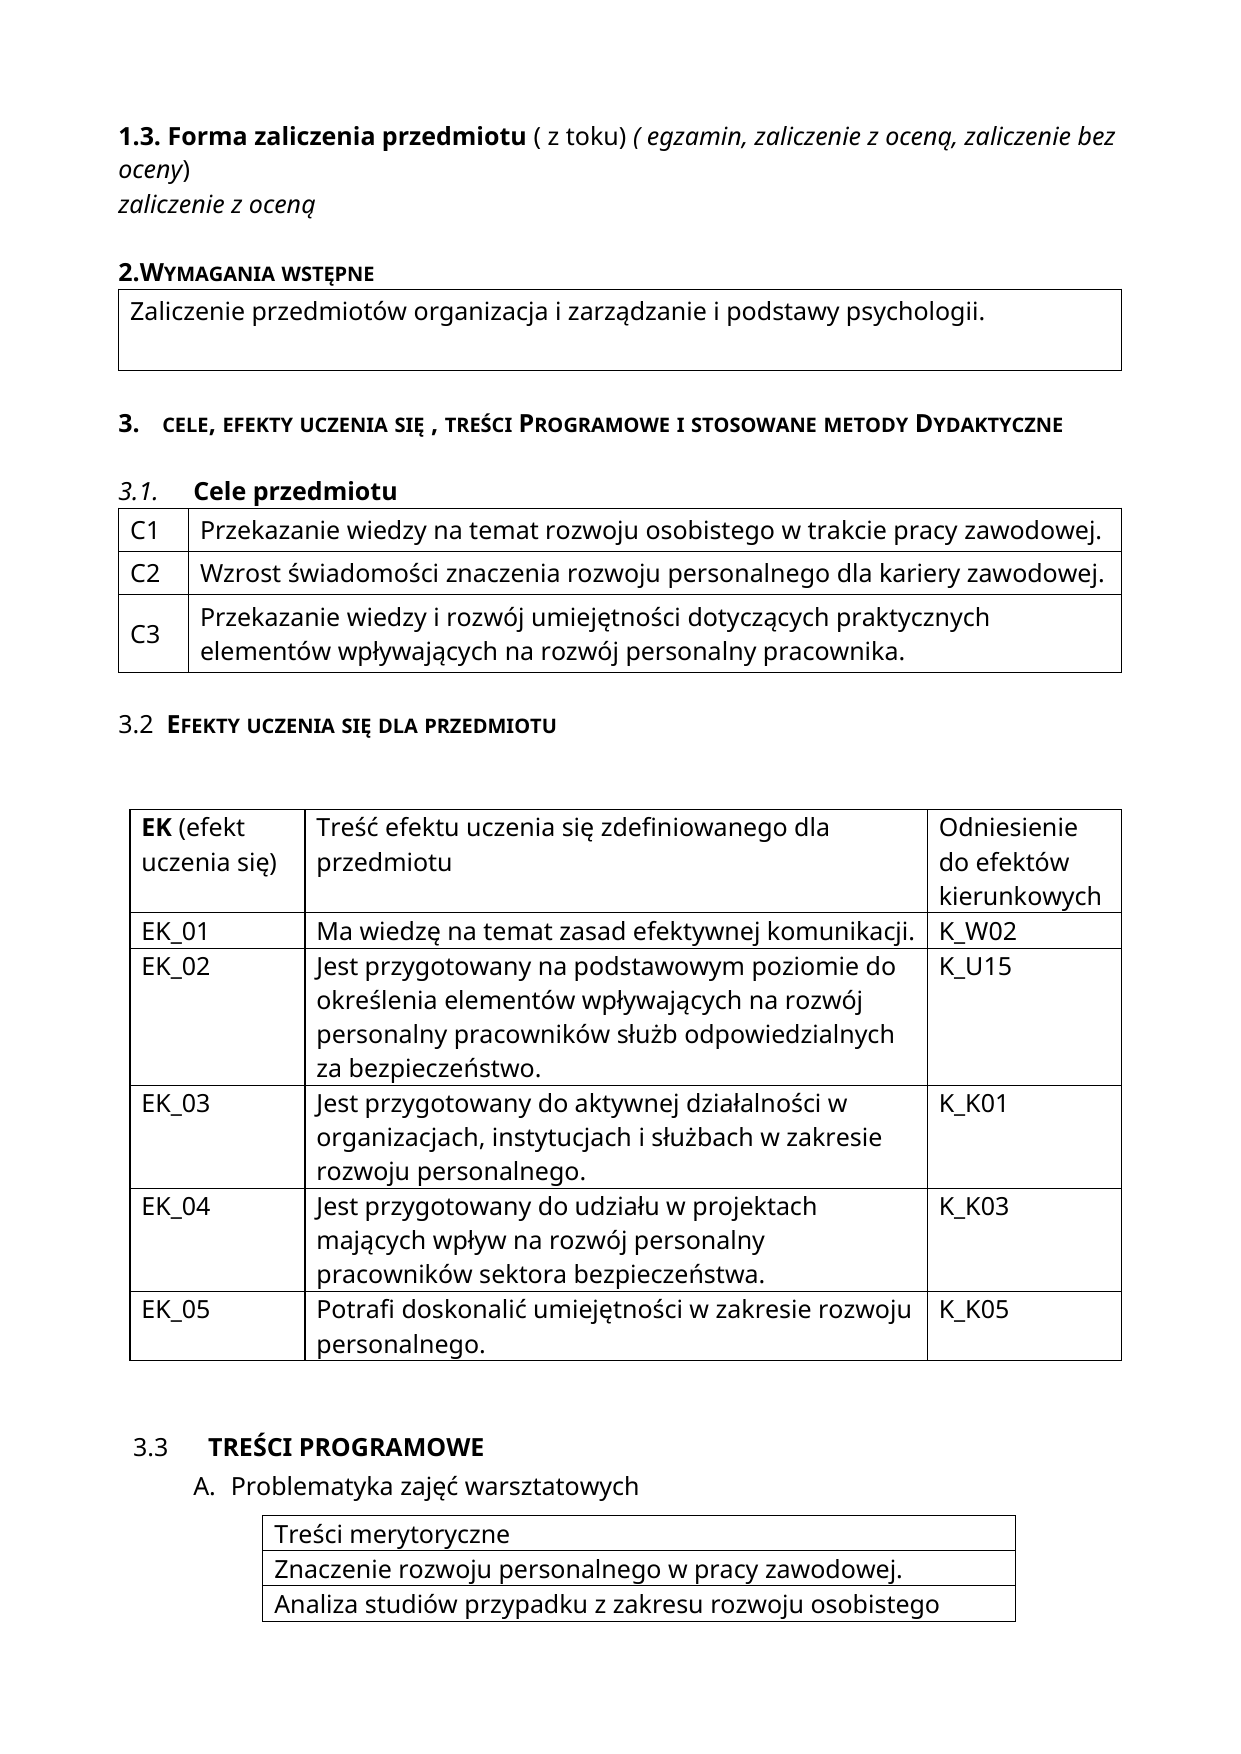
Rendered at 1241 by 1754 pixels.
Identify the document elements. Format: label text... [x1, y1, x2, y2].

table_cell Znaczenie rozwoju personalnego w pracy zawodowej. [263, 1551, 1015, 1585]
list TREŚCI PROGRAMOWE [133, 1429, 1122, 1463]
table_header Odniesienie do efektów kierunkowych [928, 810, 1121, 912]
text 3.2 Efekty uczenia się dla przedmiotu [118, 707, 1122, 741]
table_cell Przekazanie wiedzy i rozwój umiejętności dotyczących praktycznych elementów wpływających na rozwój personalny pracownika. [189, 595, 1121, 672]
table_cell C2 [119, 552, 188, 594]
table_cell Ma wiedzę na temat zasad efektywnej komunikacji. [306, 913, 927, 947]
table_header Przekazanie wiedzy na temat rozwoju osobistego w trakcie pracy zawodowej. [189, 509, 1121, 551]
table_cell K_K05 [928, 1292, 1121, 1360]
list cele, efekty uczenia się , treści Programowe i stosowane metody Dydaktyczne [118, 405, 1122, 439]
list Problematyka zajęć warsztatowych [193, 1469, 1122, 1503]
table_cell K_W02 [928, 913, 1121, 947]
table_header Treści merytoryczne [263, 1516, 1015, 1550]
table_cell Jest przygotowany na podstawowym poziomie do określenia elementów wpływających na rozwój personalny pracowników służb odpowiedzialnych za bezpieczeństwo. [306, 949, 927, 1085]
text 1.3. Forma zaliczenia przedmiotu ( z toku) ( egzamin, zaliczenie z oceną, zaliczenie bez oceny) [118, 118, 1122, 186]
table_cell Jest przygotowany do aktywnej działalności w organizacjach, instytucjach i służbach w zakresie rozwoju personalnego. [306, 1086, 927, 1188]
table_cell K_K03 [928, 1189, 1121, 1291]
table_cell K_K01 [928, 1086, 1121, 1188]
table_cell K_U15 [928, 949, 1121, 1085]
list Cele przedmiotu [118, 473, 1122, 507]
text 2.Wymagania wstępne [118, 254, 1122, 288]
table_cell EK_03 [131, 1086, 304, 1188]
table_cell C3 [119, 595, 188, 672]
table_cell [263, 1586, 1015, 1621]
table_cell Jest przygotowany do udziału w projektach mających wpływ na rozwój personalny pracowników sektora bezpieczeństwa. [306, 1189, 927, 1291]
table_cell EK_04 [131, 1189, 304, 1291]
table_cell EK_05 [131, 1292, 304, 1360]
text zaliczenie z oceną [118, 186, 1122, 220]
table_header EK (efekt uczenia się) [131, 810, 304, 912]
table_cell EK_02 [131, 949, 304, 1085]
table_cell Potrafi doskonalić umiejętności w zakresie rozwoju personalnego. [306, 1292, 927, 1360]
table_header Zaliczenie przedmiotów organizacja i zarządzanie i podstawy psychologii. [119, 290, 1121, 370]
table_cell Wzrost świadomości znaczenia rozwoju personalnego dla kariery zawodowej. [189, 552, 1121, 594]
table_header C1 [119, 509, 188, 551]
table_header Treść efektu uczenia się zdefiniowanego dla przedmiotu [306, 810, 927, 912]
table_cell EK_01 [131, 913, 304, 947]
